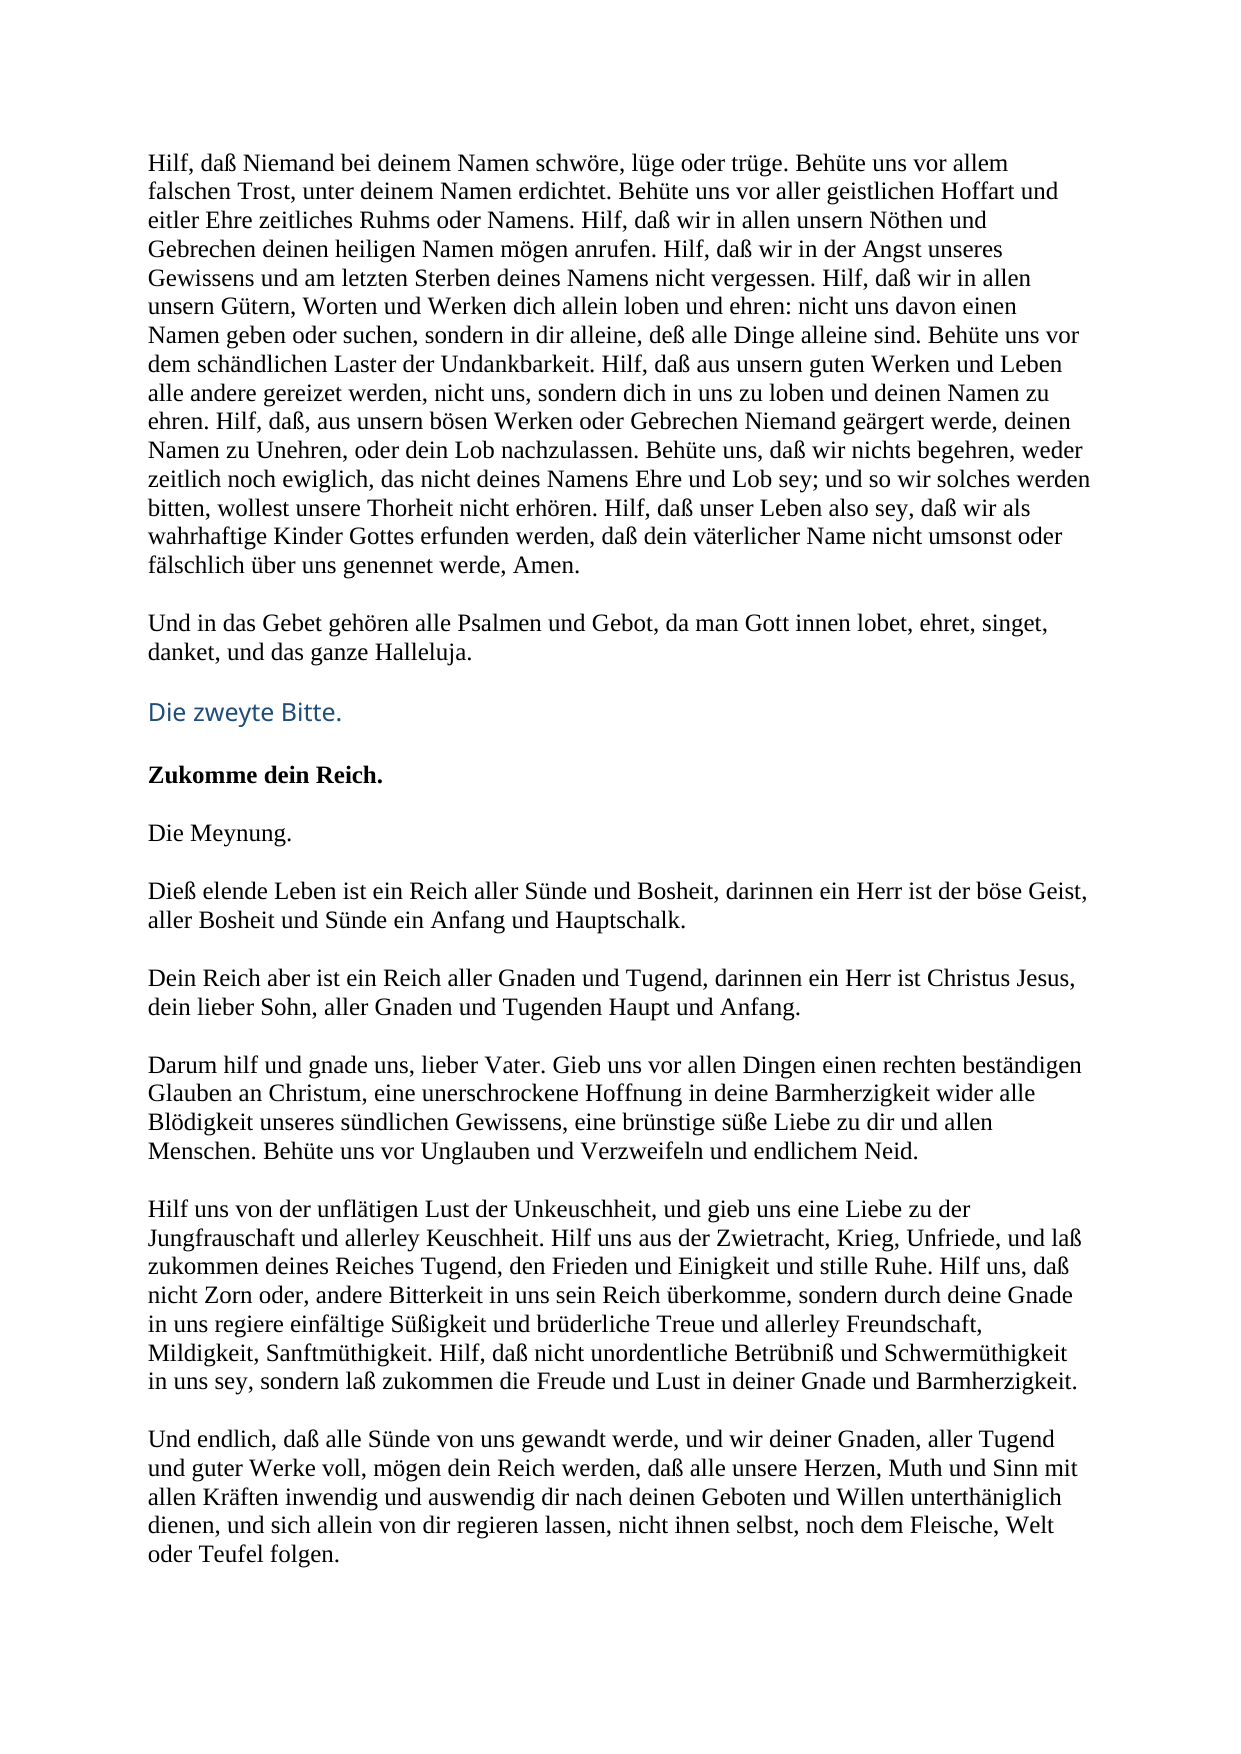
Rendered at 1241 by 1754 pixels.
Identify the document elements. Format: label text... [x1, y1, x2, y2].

text Darum hilf und gnade uns, lieber Vater. Gieb uns vor allen Dingen einen rechten beständigen Glauben an Christum, eine unerschrockene Hoffnung in deine Barmherzigkeit wider alle Blödigkeit unseres sündlichen Gewissens, eine brünstige süße Liebe zu dir und allen Menschen. Behüte uns vor Unglauben und Verzweifeln und endlichem Neid. [148, 1050, 1093, 1165]
text Und endlich, daß alle Sünde von uns gewandt werde, und wir deiner Gnaden, aller Tugend und guter Werke voll, mögen dein Reich werden, daß alle unsere Herzen, Muth und Sinn mit allen Kräften inwendig und auswendig dir nach deinen Geboten und Willen unterthäniglich dienen, und sich allein von dir regieren lassen, nicht ihnen selbst, noch dem Fleische, Welt oder Teufel folgen. [148, 1424, 1093, 1568]
text Hilf, daß Niemand bei deinem Namen schwöre, lüge oder trüge. Behüte uns vor allem falschen Trost, unter deinem Namen erdichtet. Behüte uns vor aller geistlichen Hoffart und eitler Ehre zeitliches Ruhms oder Namens. Hilf, daß wir in allen unsern Nöthen und Gebrechen deinen heiligen Namen mögen anrufen. Hilf, daß wir in der Angst unseres Gewissens und am letzten Sterben deines Namens nicht vergessen. Hilf, daß wir in allen unsern Gütern, Worten und Werken dich allein loben und ehren: nicht uns davon einen Namen geben oder suchen, sondern in dir alleine, deß alle Dinge alleine sind. Behüte uns vor dem schändlichen Laster der Undankbarkeit. Hilf, daß aus unsern guten Werken und Leben alle andere gereizet werden, nicht uns, sondern dich in uns zu loben und deinen Namen zu ehren. Hilf, daß, aus unsern bösen Werken oder Gebrechen Niemand geärgert werde, deinen Namen zu Unehren, oder dein Lob nachzulassen. Behüte uns, daß wir nichts begehren, weder zeitlich noch ewiglich, das nicht deines Namens Ehre und Lob sey; und so wir solches werden bitten, wollest unsere Thorheit nicht erhören. Hilf, daß unser Leben also sey, daß wir als wahrhaftige Kinder Gottes erfunden werden, daß dein väterlicher Name nicht umsonst oder fälschlich über uns genennet werde, Amen. [148, 148, 1093, 579]
text Die Meynung. [148, 818, 1093, 847]
text Dieß elende Leben ist ein Reich aller Sünde und Bosheit, darinnen ein Herr ist der böse Geist, aller Bosheit und Sünde ein Anfang und Hauptschalk. [148, 876, 1093, 934]
text Dein Reich aber ist ein Reich aller Gnaden und Tugend, darinnen ein Herr ist Christus Jesus, dein lieber Sohn, aller Gnaden und Tugenden Haupt und Anfang. [148, 963, 1093, 1021]
text Zukomme dein Reich. [148, 761, 1093, 789]
subtitle Die zweyte Bitte. [148, 695, 1093, 729]
text Hilf uns von der unflätigen Lust der Unkeuschheit, und gieb uns eine Liebe zu der Jungfrauschaft und allerley Keuschheit. Hilf uns aus der Zwietracht, Krieg, Unfriede, und laß zukommen deines Reiches Tugend, den Frieden und Einigkeit und stille Ruhe. Hilf uns, daß nicht Zorn oder, andere Bitterkeit in uns sein Reich überkomme, sondern durch deine Gnade in uns regiere einfältige Süßigkeit und brüderliche Treue und allerley Freundschaft, Mildigkeit, Sanftmüthigkeit. Hilf, daß nicht unordentliche Betrübniß und Schwermüthigkeit in uns sey, sondern laß zukommen die Freude und Lust in deiner Gnade und Barmherzigkeit. [148, 1194, 1093, 1395]
text Und in das Gebet gehören alle Psalmen und Gebot, da man Gott innen lobet, ehret, singet, danket, und das ganze Halleluja. [148, 608, 1093, 666]
